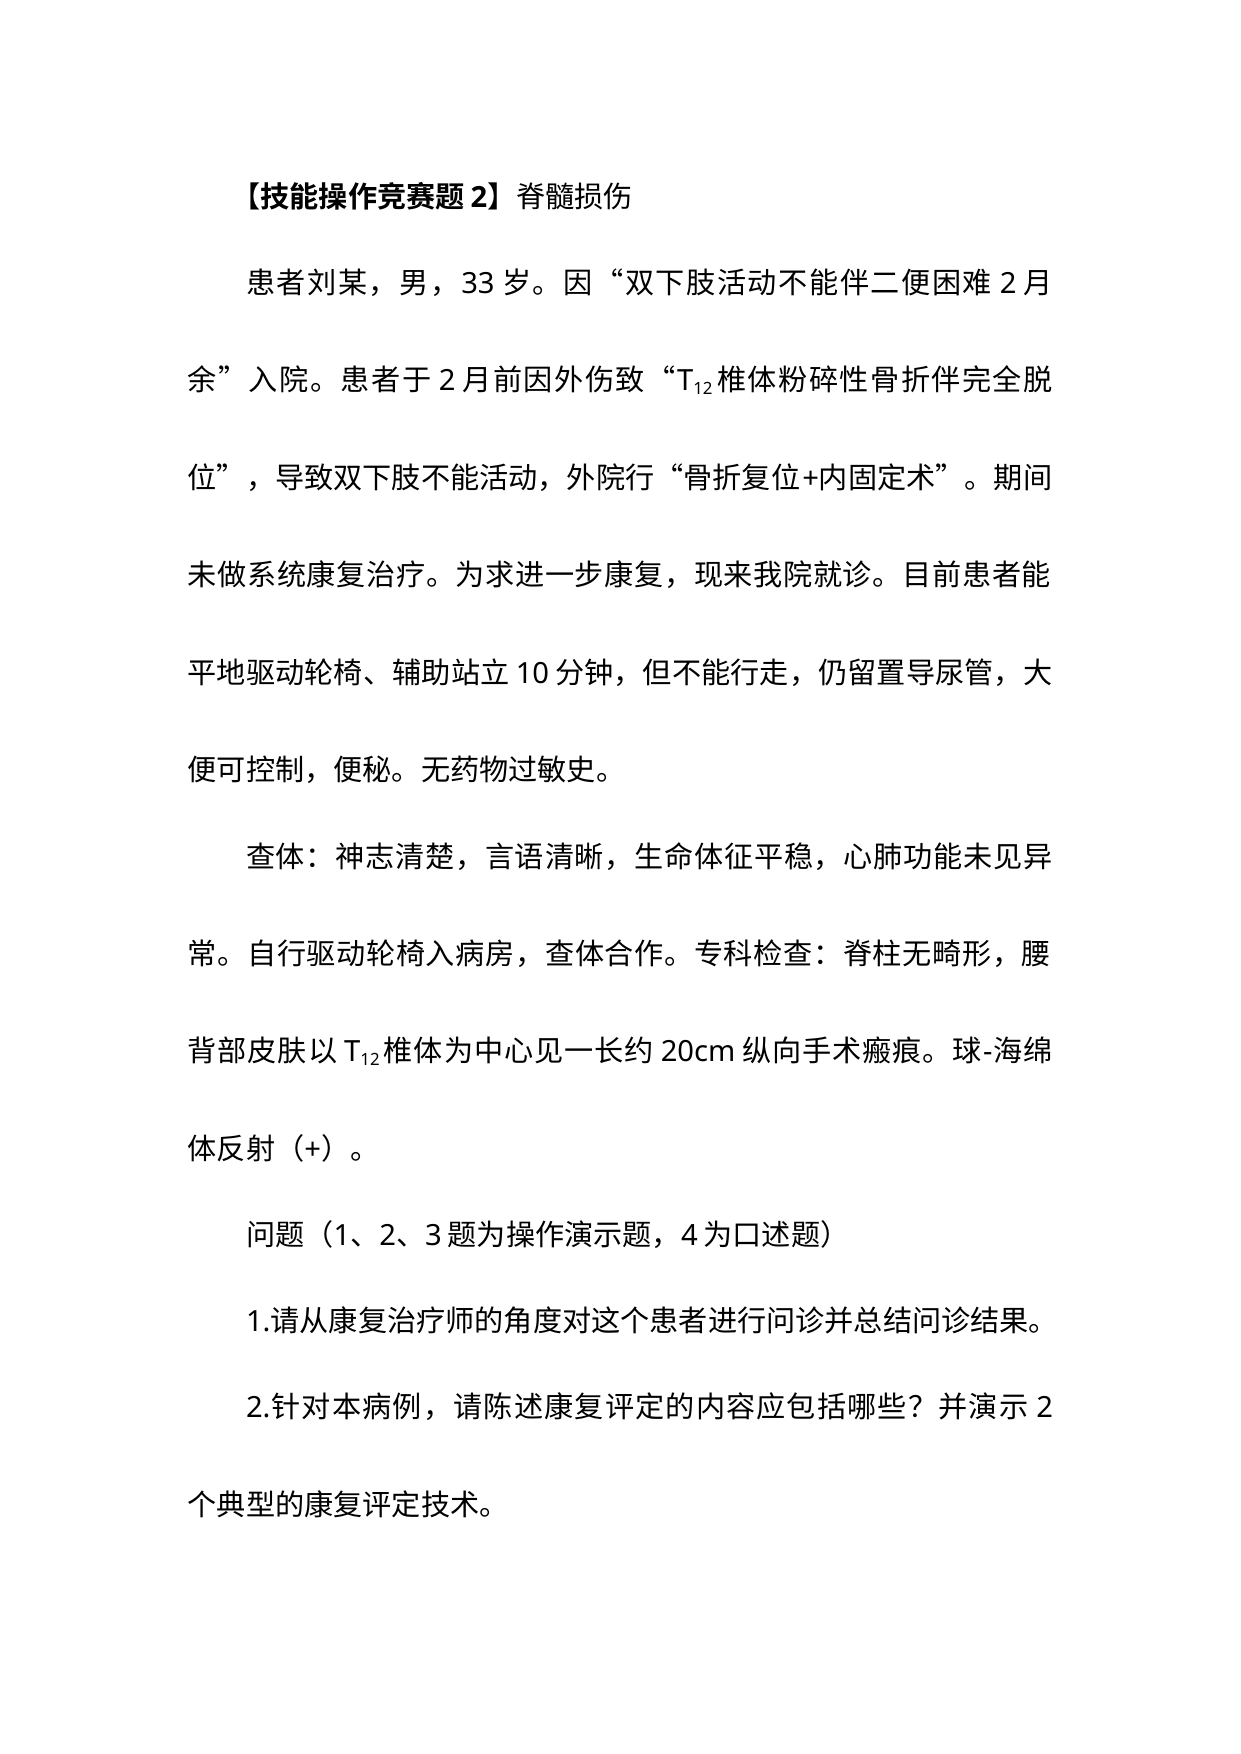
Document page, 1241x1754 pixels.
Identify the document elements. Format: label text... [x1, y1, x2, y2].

text 2.针对本病例，请陈述康复评定的内容应包括哪些？并演示2个典型的康复评定技术。 [187, 1373, 1053, 1535]
text 问题（1、2、3题为操作演示题，4为口述题） [187, 1200, 1053, 1265]
text 1.请从康复治疗师的角度对这个患者进行问诊并总结问诊结果。 [187, 1287, 1053, 1352]
text 【技能操作竞赛题2】脊髓损伤 [187, 162, 1053, 227]
text 查体：神志清楚，言语清晰，生命体征平稳，心肺功能未见异常。自行驱动轮椅入病房，查体合作。专科检查：脊柱无畸形，腰背部皮肤以T12椎体为中心见一长约20cm纵向手术瘢痕。球-海绵体反射（+）。 [187, 822, 1053, 1179]
text 患者刘某，男，33岁。因“双下肢活动不能伴二便困难2月余”入院。患者于2月前因外伤致“T12椎体粉碎性骨折伴完全脱位”，导致双下肢不能活动，外院行“骨折复位+内固定术”。期间未做系统康复治疗。为求进一步康复，现来我院就诊。目前患者能平地驱动轮椅、辅助站立10分钟，但不能行走，仍留置导尿管，大便可控制，便秘。无药物过敏史。 [187, 248, 1053, 801]
